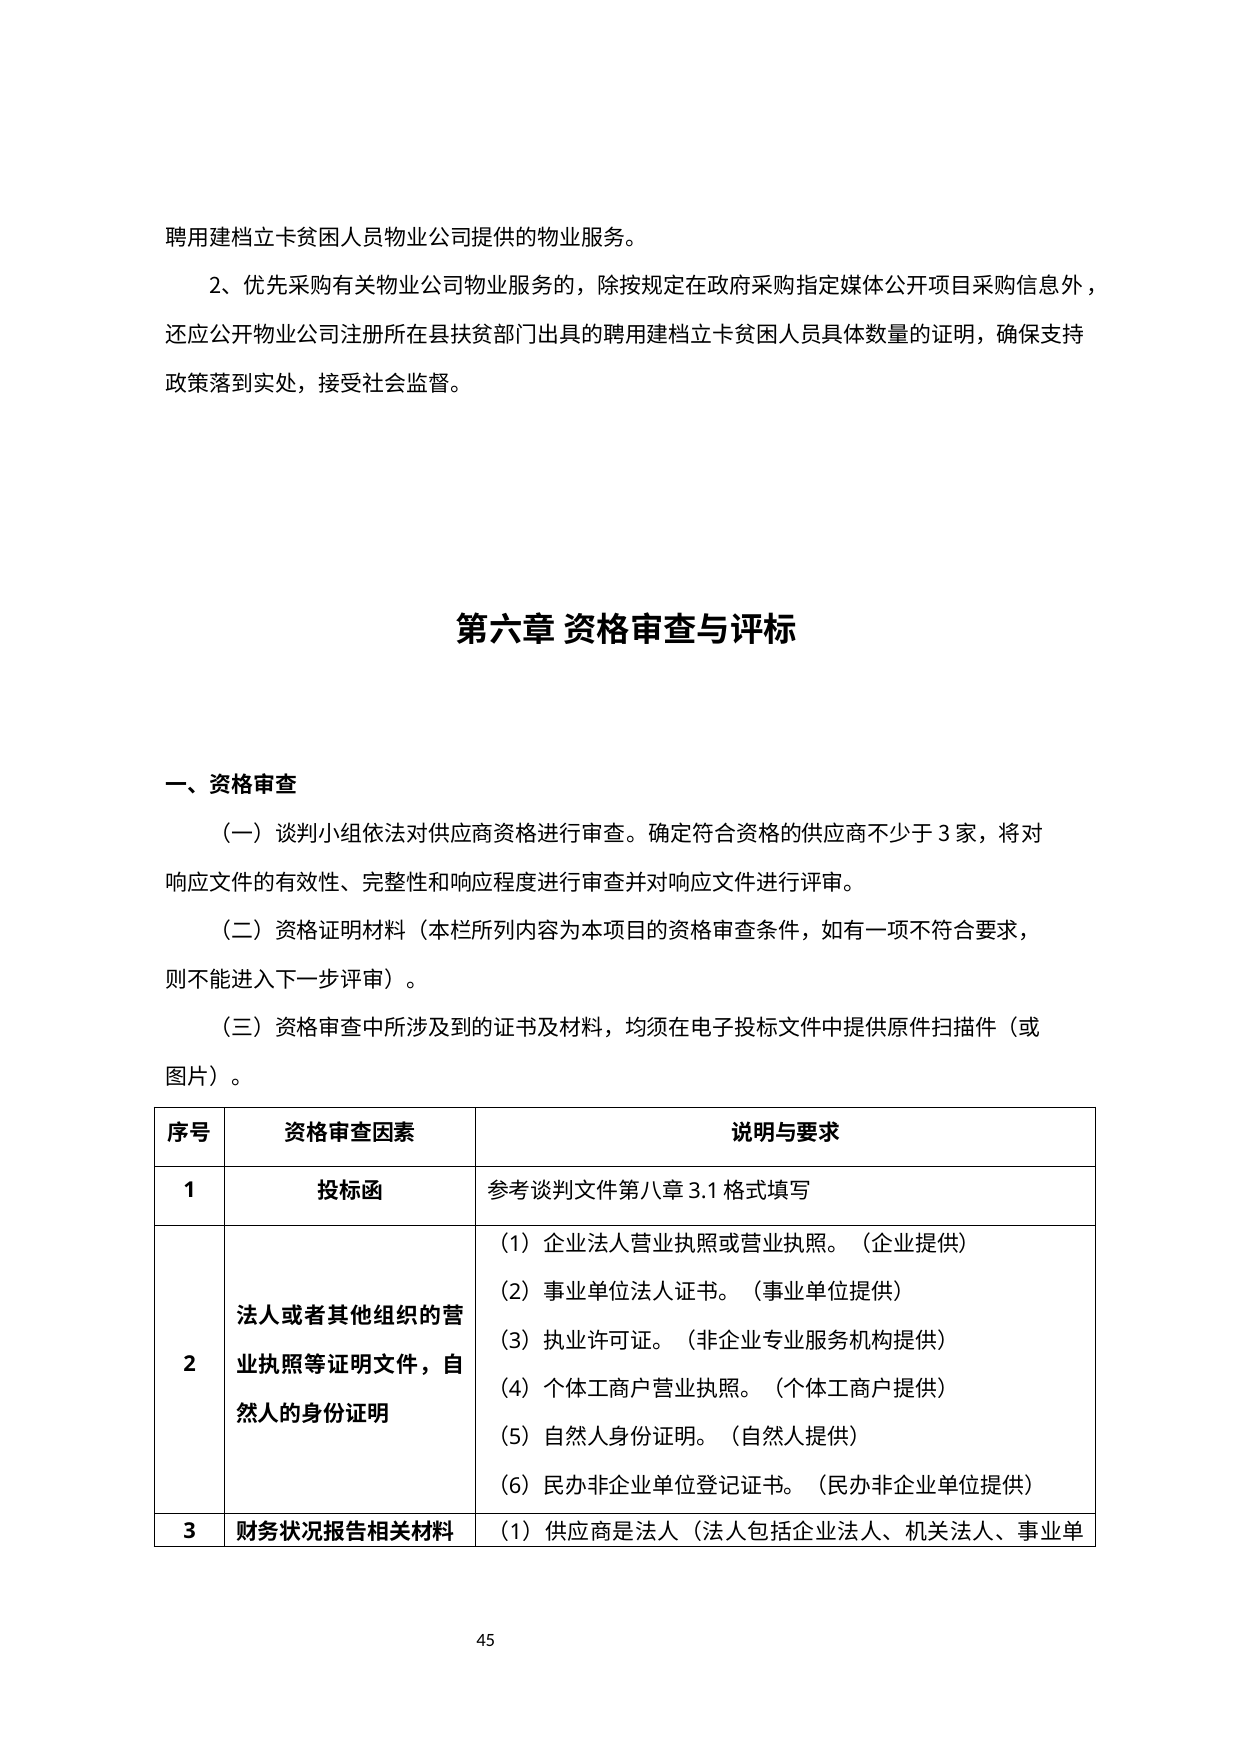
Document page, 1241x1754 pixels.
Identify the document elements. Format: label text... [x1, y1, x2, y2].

table_cell 财务状况报告相关材料 [225, 1514, 475, 1546]
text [165, 219, 1087, 252]
text 2、优先采购有关物业公司物业服务的，除按规定在政府采购指定媒体公开项目采购信息外，还应公开物业公司注册所在县扶贫部门出具的聘用建档立卡贫困人员具体数量的证明，确保支持政策落到实处，接受社会监督。 [165, 268, 1087, 398]
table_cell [476, 1514, 1095, 1546]
table_header 说明与要求 [476, 1108, 1095, 1166]
table_cell 2 [155, 1226, 224, 1512]
table_header 序号 [155, 1108, 224, 1166]
table_cell 投标函 [225, 1167, 475, 1225]
table_cell 法人或者其他组织的营业执照等证明文件，自然人的身份证明 [225, 1226, 475, 1512]
text （一）谈判小组依法对供应商资格进行审查。确定符合资格的供应商不少于3家，将对响应文件的有效性、完整性和响应程度进行审查并对响应文件进行评审。 [165, 815, 1043, 897]
table_cell 1 [155, 1167, 224, 1225]
text （二）资格证明材料（本栏所列内容为本项目的资格审查条件，如有一项不符合要求，则不能进入下一步评审）。 [165, 912, 1043, 994]
table_cell （1）企业法人营业执照或营业执照。（企业提供） （2）事业单位法人证书。（事业单位提供） （3）执业许可证。（非企业专业服务机构提供） （4）个体工商户营业执照。（个体工商户提供） （5）自然人身份证明。（自然人提供） （6）民办非企业单位登记证书。（民办非企业单位提供） [476, 1226, 1095, 1512]
text （三）资格审查中所涉及到的证书及材料，均须在电子投标文件中提供原件扫描件（或图片）。 [165, 1009, 1043, 1091]
table_cell 3 [155, 1514, 224, 1546]
text 一、资格审查 [165, 767, 1087, 799]
table_header 资格审查因素 [225, 1108, 475, 1166]
text 第六章 资格审查与评标 [165, 595, 1087, 660]
table_cell 参考谈判文件第八章3.1格式填写 [476, 1167, 1095, 1225]
